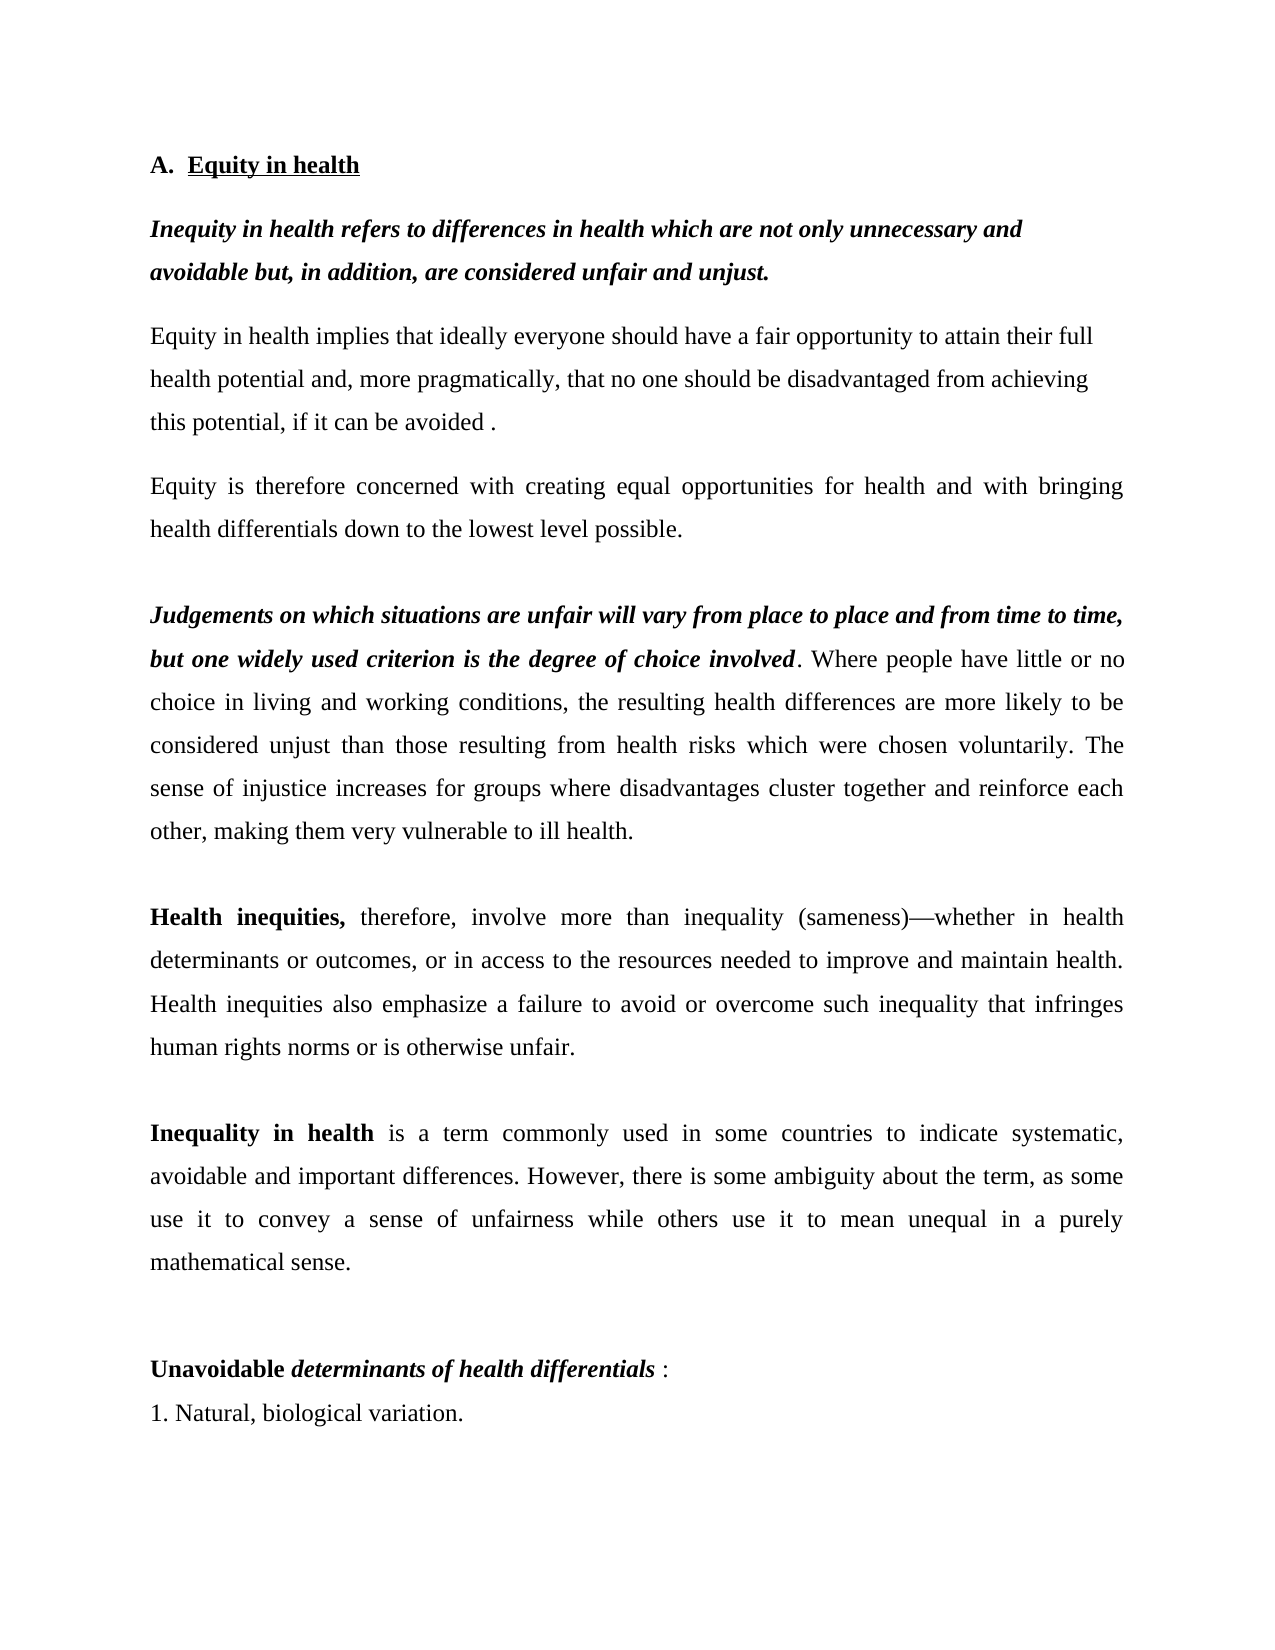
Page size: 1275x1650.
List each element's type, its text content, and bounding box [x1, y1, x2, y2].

list Equity in health [150, 150, 1125, 179]
text Judgements on which situations are unfair will vary from place to place and from time to time, but one widely used criterion is the degree of choice involved. Where people have little or no choice in living and working conditions, the resulting health differences are more likely to be considered unjust than those resulting from health risks which were chosen voluntarily. The sense of injustice increases for groups where disadvantages cluster together and reinforce each other, making them very vulnerable to ill health. [150, 601, 1125, 845]
text Equity in health implies that ideally everyone should have a fair opportunity to attain their full health potential and, more pragmatically, that no one should be disadvantaged from achieving this potential, if it can be avoided . [150, 321, 1125, 436]
text Health inequities, therefore, involve more than inequality (sameness)—whether in health determinants or outcomes, or in access to the resources needed to improve and maintain health. Health inequities also emphasize a failure to avoid or overcome such inequality that infringes human rights norms or is otherwise unfair. [150, 902, 1125, 1061]
text Inequity in health refers to differences in health which are not only unnecessary and avoidable but, in addition, are considered unfair and unjust. [150, 214, 1125, 286]
text Equity is therefore concerned with creating equal opportunities for health and with bringing health differentials down to the lowest level possible. [150, 471, 1125, 543]
text Inequality in health is a term commonly used in some countries to indicate systematic, avoidable and important differences. However, there is some ambiguity about the term, as some use it to convey a sense of unfairness while others use it to mean unequal in a purely mathematical sense. [150, 1118, 1125, 1276]
text Unavoidable determinants of health differentials : [150, 1354, 1125, 1383]
text 1. Natural, biological variation. [150, 1398, 1125, 1426]
